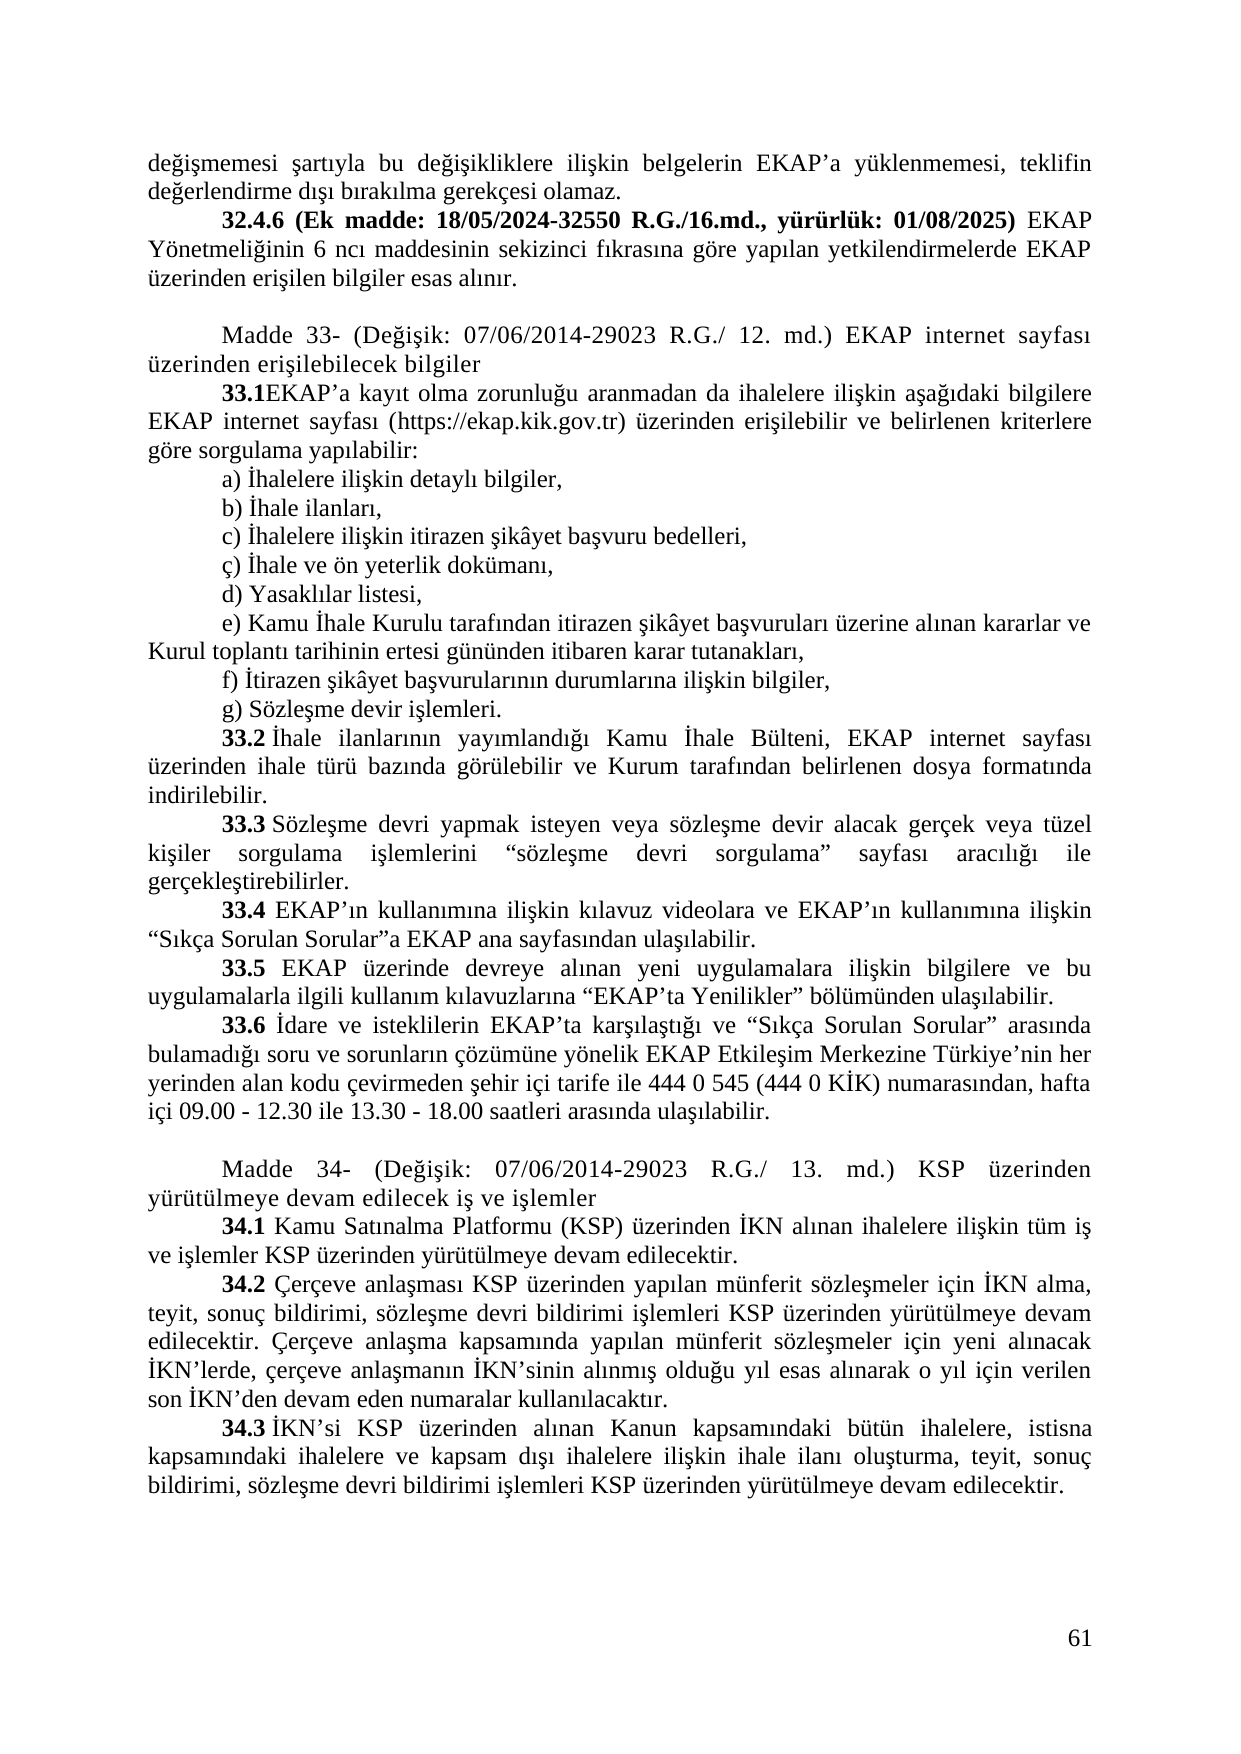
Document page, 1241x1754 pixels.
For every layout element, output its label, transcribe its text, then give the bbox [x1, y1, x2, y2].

text 34.2 Çerçeve anlaşması KSP üzerinden yapılan münferit sözleşmeler için İKN alma, teyit, sonuç bildirimi, sözleşme devri bildirimi işlemleri KSP üzerinden yürütülmeye devam edilecektir. Çerçeve anlaşma kapsamında yapılan münferit sözleşmeler için yeni alınacak İKN’lerde, çerçeve anlaşmanın İKN’sinin alınmış olduğu yıl esas alınarak o yıl için verilen son İKN’den devam eden numaralar kullanılacaktır. [148, 1269, 1092, 1413]
text b) İhale ilanları, [148, 493, 1092, 521]
text 34.3 İKN’si KSP üzerinden alınan Kanun kapsamındaki bütün ihalelere, istisna kapsamındaki ihalelere ve kapsam dışı ihalelere ilişkin ihale ilanı oluşturma, teyit, sonuç bildirimi, sözleşme devri bildirimi işlemleri KSP üzerinden yürütülmeye devam edilecektir. [148, 1413, 1092, 1499]
text e) Kamu İhale Kurulu tarafından itirazen şikâyet başvuruları üzerine alınan kararlar ve Kurul toplantı tarihinin ertesi gününden itibaren karar tutanakları, [148, 608, 1092, 665]
subtitle Madde 33- (Değişik: 07/06/2014-29023 R.G./ 12. md.) EKAP internet sayfası üzerinden erişilebilecek bilgiler [148, 320, 1092, 378]
text 33.2 İhale ilanlarının yayımlandığı Kamu İhale Bülteni, EKAP internet sayfası üzerinden ihale türü bazında görülebilir ve Kurum tarafından belirlenen dosya formatında indirilebilir. [148, 723, 1092, 809]
text d) Yasaklılar listesi, [148, 579, 1092, 608]
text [148, 148, 1092, 205]
text a) İhalelere ilişkin detaylı bilgiler, [148, 464, 1092, 493]
text 34.1 Kamu Satınalma Platformu (KSP) üzerinden İKN alınan ihalelere ilişkin tüm iş ve işlemler KSP üzerinden yürütülmeye devam edilecektir. [148, 1211, 1092, 1269]
text 33.3 Sözleşme devri yapmak isteyen veya sözleşme devir alacak gerçek veya tüzel kişiler sorgulama işlemlerini “sözleşme devri sorgulama” sayfası aracılığı ile gerçekleştirebilirler. [148, 809, 1092, 895]
subtitle Madde 34- (Değişik: 07/06/2014-29023 R.G./ 13. md.) KSP üzerinden yürütülmeye devam edilecek iş ve işlemler [148, 1154, 1092, 1211]
text ç) İhale ve ön yeterlik dokümanı, [148, 550, 1092, 579]
text g) Sözleşme devir işlemleri. [148, 694, 1092, 723]
text 33.5 EKAP üzerinde devreye alınan yeni uygulamalara ilişkin bilgilere ve bu uygulamalarla ilgili kullanım kılavuzlarına “EKAP’ta Yenilikler” bölümünden ulaşılabilir. [148, 953, 1092, 1010]
text f) İtirazen şikâyet başvurularının durumlarına ilişkin bilgiler, [148, 665, 1092, 694]
text 32.4.6 (Ek madde: 18/05/2024-32550 R.G./16.md., yürürlük: 01/08/2025) EKAP Yönetmeliğinin 6 ncı maddesinin sekizinci fıkrasına göre yapılan yetkilendirmelerde EKAP üzerinden erişilen bilgiler esas alınır. [148, 205, 1092, 291]
text 33.6 İdare ve isteklilerin EKAP’ta karşılaştığı ve “Sıkça Sorulan Sorular” arasında bulamadığı soru ve sorunların çözümüne yönelik EKAP Etkileşim Merkezine Türkiye’nin her yerinden alan kodu çevirmeden şehir içi tarife ile 444 0 545 (444 0 KİK) numarasından, hafta içi 09.00 - 12.30 ile 13.30 - 18.00 saatleri arasında ulaşılabilir. [148, 1010, 1092, 1125]
text 33.1EKAP’a kayıt olma zorunluğu aranmadan da ihalelere ilişkin aşağıdaki bilgilere EKAP internet sayfası (https://ekap.kik.gov.tr) üzerinden erişilebilir ve belirlenen kriterlere göre sorgulama yapılabilir: [148, 378, 1092, 464]
text 33.4 EKAP’ın kullanımına ilişkin kılavuz videolara ve EKAP’ın kullanımına ilişkin “Sıkça Sorulan Sorular”a EKAP ana sayfasından ulaşılabilir. [148, 895, 1092, 953]
text c) İhalelere ilişkin itirazen şikâyet başvuru bedelleri, [148, 521, 1092, 550]
